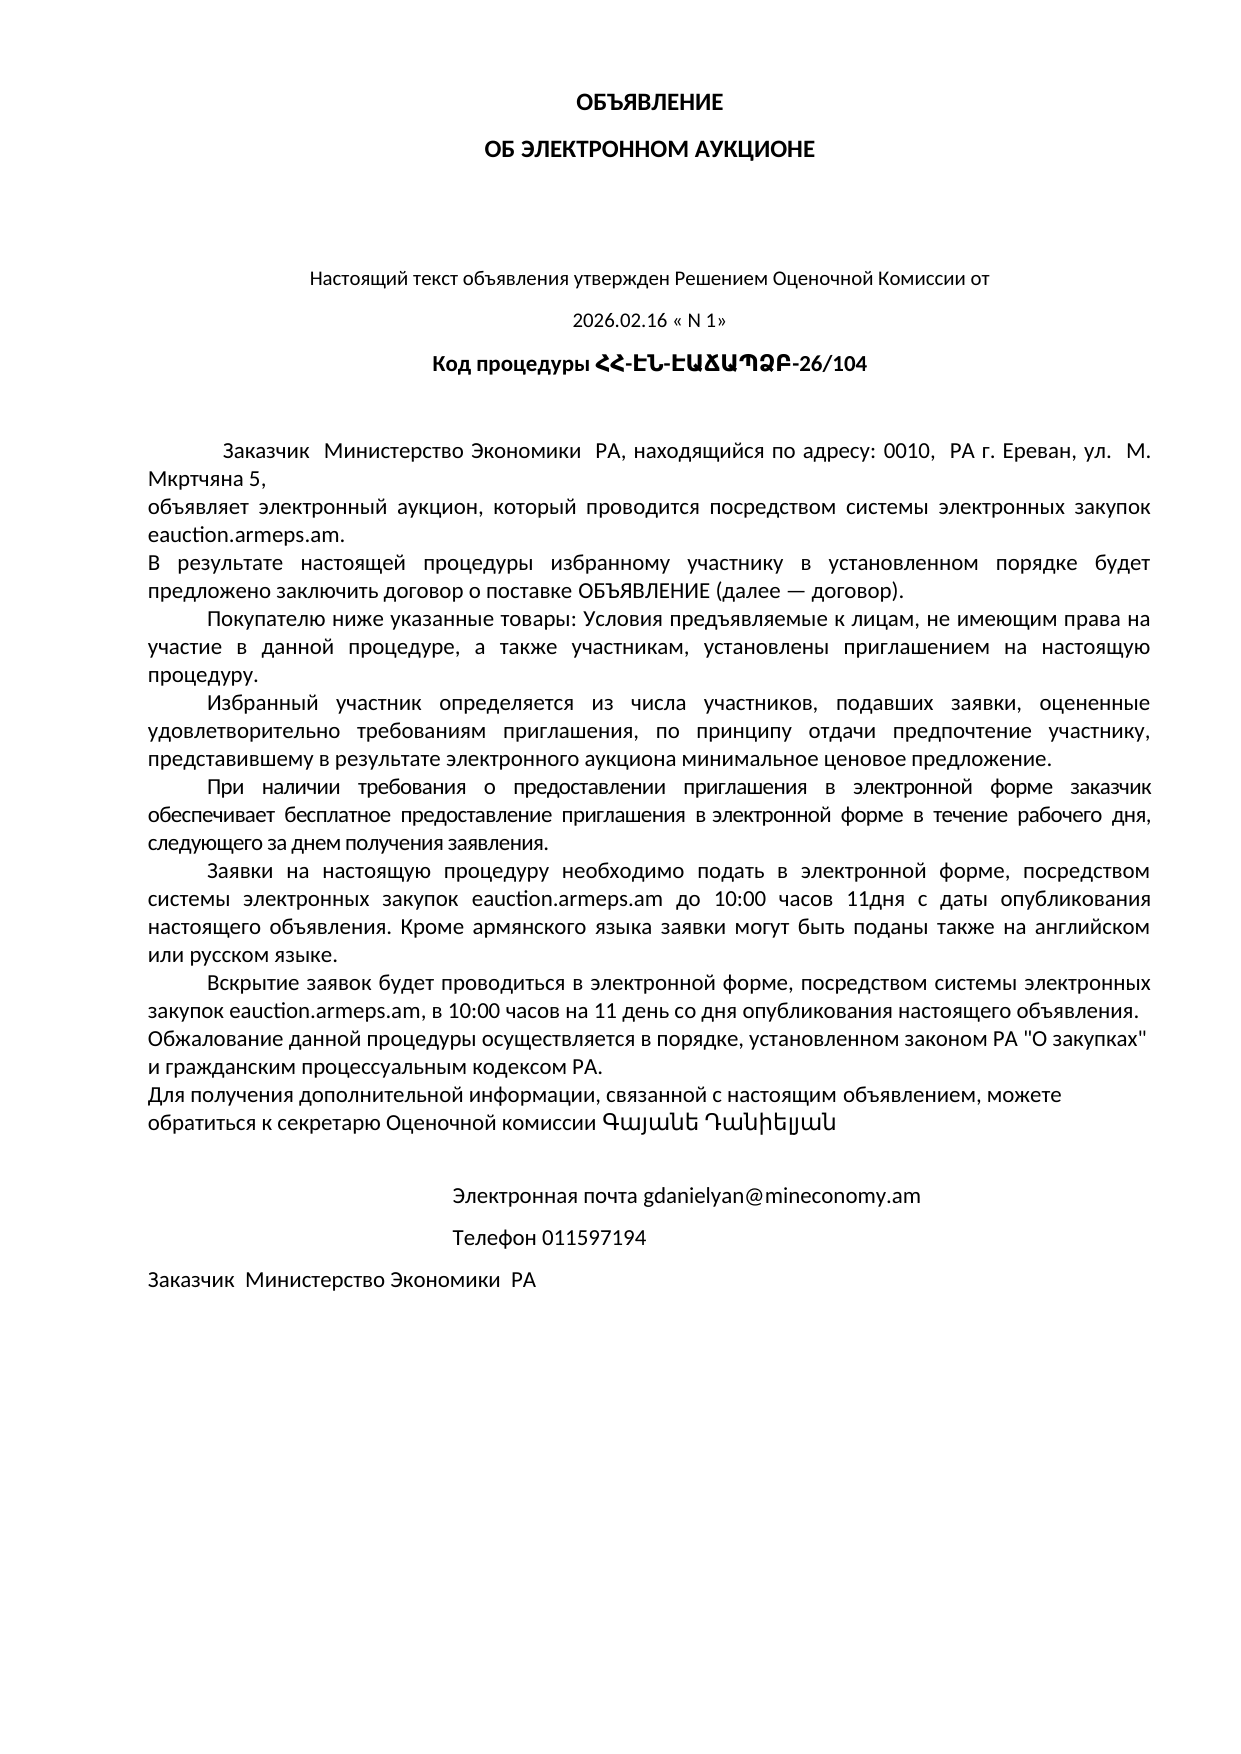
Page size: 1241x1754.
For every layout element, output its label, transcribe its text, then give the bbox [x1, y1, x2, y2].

text Заказчик Министерство Экономики РА [148, 1265, 1152, 1293]
text Для получения дополнительной информации, связанной с настоящим объявлением, можете обратиться к секретарю Оценочной комиссии Գայանե Դանիելյան [148, 1080, 1152, 1136]
text Электронная почта gdanielyan@mineconomy.am [148, 1181, 1152, 1209]
text Вскрытие заявок будет проводиться в электронной форме, посредством системы электронных закупок eauction.armeps.am, в 10:00 часов на 11 день со дня опубликования настоящего объявления. [148, 968, 1152, 1024]
text Обжалование данной процедуры осуществляется в порядке, установленном законом РА "О закупках" и гражданским процессуальным кодексом РА. [148, 1024, 1152, 1080]
text При наличии требования о предоставлении приглашения в электронной форме заказчик обеспечивает бесплатное предоставление приглашения в электронной форме в течение рабочего дня, следующего за днем получения заявления. [148, 772, 1152, 856]
text 2026.02.16 « N 1» [148, 307, 1152, 332]
text объявляет электронный аукцион, который проводится посредством системы электронных закупок eauction.armeps.am. [148, 492, 1152, 548]
text ОБЪЯВЛЕНИЕ [148, 86, 1152, 117]
text Покупателю ниже указанные товары: Условия предъявляемые к лицам, не имеющим права на участие в данной процедуре, а также участникам, установлены приглашением на настоящую процедуру. [148, 604, 1152, 688]
text Заказчик Министерство Экономики РА, находящийся по адресу: 0010, РА г. Ереван, ул. М. Мкртчяна 5, [148, 436, 1152, 492]
text Избранный участник определяется из числа участников, подавших заявки, оцененные удовлетворительно требованиям приглашения, по принципу отдачи предпочтение участнику, представившему в результате электронного аукциона минимальное ценовое предложение. [148, 688, 1152, 772]
text Заявки на настоящую процедуру необходимо подать в электронной форме, посредством системы электронных закупок eauction.armeps.am до 10:00 часов 11дня с даты опубликования настоящего объявления. Кроме армянского языка заявки могут быть поданы также на английском или русском языке. [148, 856, 1152, 968]
text Настоящий текст объявления утвержден Решением Оценочной Комиссии от [148, 265, 1152, 290]
text Код процедуры ՀՀ-ԷՆ-ԷԱՃԱՊՁԲ-26/104 [148, 349, 1152, 377]
text ОБ ЭЛЕКТРОННОМ АУКЦИОНЕ [148, 134, 1152, 164]
text В результате настоящей процедуры избранному участнику в установленном порядке будет предложено заключить договор о поставке ОБЪЯВЛЕНИЕ (далее — договор). [148, 548, 1152, 604]
text Телефон 011597194 [148, 1223, 1152, 1251]
